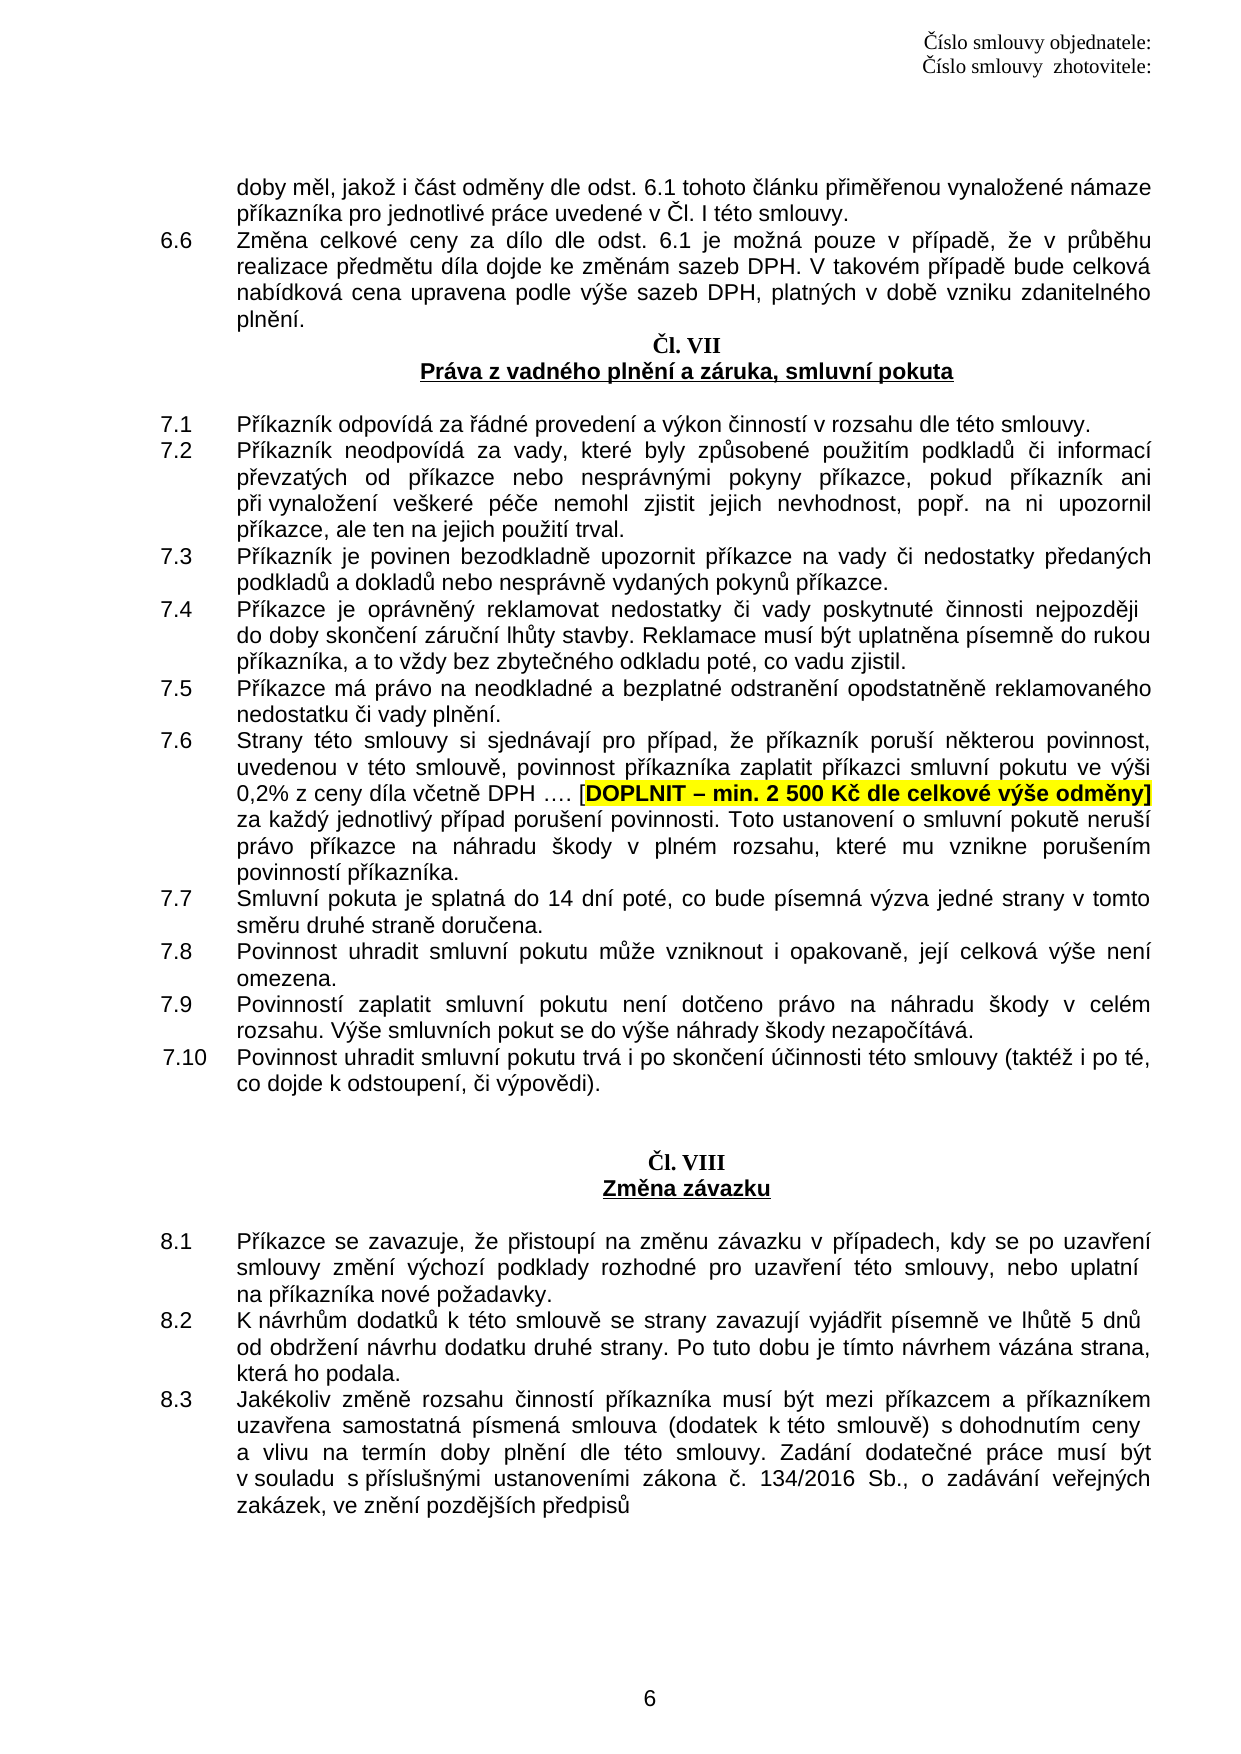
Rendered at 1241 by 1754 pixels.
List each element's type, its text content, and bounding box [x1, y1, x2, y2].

list K návrhům dodatků k této smlouvě se strany zavazují vyjádřit písemně ve lhůtě 5 dnů od obdržení návrhu dodatku druhé strany. Po tuto dobu je tímto návrhem vázána strana, která ho podala. [192, 1307, 1152, 1386]
list Povinnost uhradit smluvní pokutu trvá i po skončení účinnosti této smlouvy (taktéž i po té, co dojde k odstoupení, či výpovědi). [207, 1043, 1152, 1096]
list Příkazník odpovídá za řádné provedení a výkon činností v rozsahu dle této smlouvy. [192, 411, 1152, 437]
list Příkazce je oprávněný reklamovat nedostatky či vady poskytnuté činnosti nejpozději do doby skončení záruční lhůty stavby. Reklamace musí být uplatněna písemně do rukou příkazníka, a to vždy bez zbytečného odkladu poté, co vadu zjistil. [192, 596, 1152, 674]
list Změna celkové ceny za dílo dle odst. 6.1 je možná pouze v případě, že v průběhu realizace předmětu díla dojde ke změnám sazeb DPH. V takovém případě bude celková nabídková cena upravena podle výše sazeb DPH, platných v době vzniku zdanitelného plnění. [192, 227, 1152, 332]
list Jakékoliv změně rozsahu činností příkazníka musí být mezi příkazcem a příkazníkem uzavřena samostatná písmená smlouva (dodatek k této smlouvě) s dohodnutím ceny a vlivu na termín doby plnění dle této smlouvy. Zadání dodatečné práce musí být v souladu s příslušnými ustanoveními zákona č. 134/2016 Sb., o zadávání veřejných zakázek, ve znění pozdějších předpisů [192, 1386, 1152, 1518]
list Příkazník neodpovídá za vady, které byly způsobené použitím podkladů či informací převzatých od příkazce nebo nesprávnými pokyny příkazce, pokud příkazník ani při vynaložení veškeré péče nemohl zjistit jejich nevhodnost, popř. na ni upozornil příkazce, ale ten na jejich použití trval. [192, 437, 1152, 543]
list Povinností zaplatit smluvní pokutu není dotčeno právo na náhradu škody v celém rozsahu. Výše smluvních pokut se do výše náhrady škody nezapočítává. [192, 991, 1152, 1043]
list Povinnost uhradit smluvní pokutu může vzniknout i opakovaně, její celková výše není omezena. [192, 938, 1152, 991]
list Příkazce se zavazuje, že přistoupí na změnu závazku v případech, kdy se po uzavření smlouvy změní výchozí podklady rozhodné pro uzavření této smlouvy, nebo uplatní na příkazníka nové požadavky. [192, 1228, 1152, 1307]
list Čl. VIII Změna závazku [222, 1149, 1152, 1202]
list Příkazník je povinen bezodkladně upozornit příkazce na vady či nedostatky předaných podkladů a dokladů nebo nesprávně vydaných pokynů příkazce. [192, 543, 1152, 596]
list Smluvní pokuta je splatná do 14 dní poté, co bude písemná výzva jedné strany v tomto směru druhé straně doručena. [192, 885, 1152, 938]
list Čl. VII Práva z vadného plnění a záruka, smluvní pokuta [222, 332, 1152, 385]
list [192, 174, 1152, 227]
list Příkazce má právo na neodkladné a bezplatné odstranění opodstatněně reklamovaného nedostatku či vady plnění. [192, 674, 1152, 727]
list Strany této smlouvy si sjednávají pro případ, že příkazník poruší některou povinnost, uvedenou v této smlouvě, povinnost příkazníka zaplatit příkazci smluvní pokutu ve výši 0,2% z ceny díla včetně DPH …. [DOPLNIT – min. 2 500 Kč dle celkové výše odměny] za každý jednotlivý případ porušení povinnosti. Toto ustanovení o smluvní pokutě neruší právo příkazce na náhradu škody v plném rozsahu, které mu vznikne porušením povinností příkazníka. [192, 727, 1152, 885]
